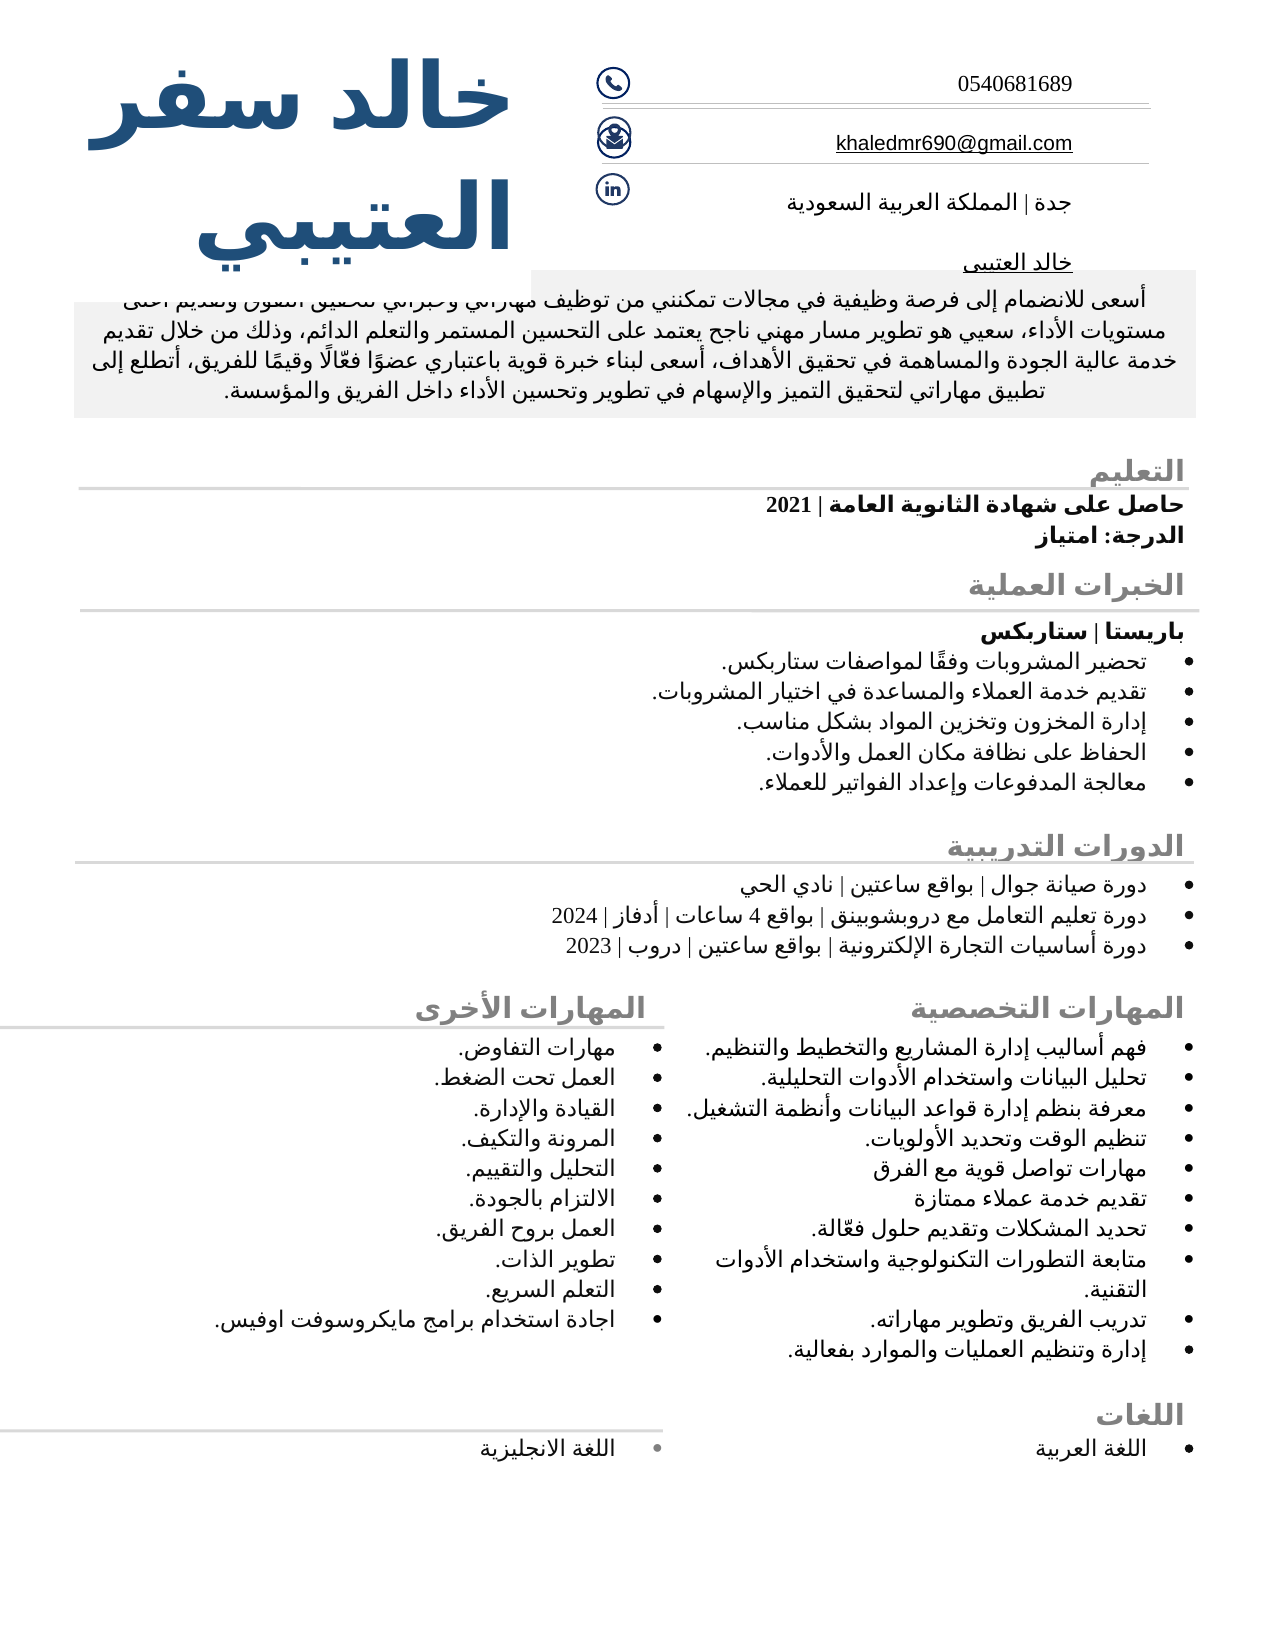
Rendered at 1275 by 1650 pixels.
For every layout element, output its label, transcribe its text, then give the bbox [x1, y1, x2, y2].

table_cell حاصل على شهادة الثانوية العامة | 2021 الدرجة: امتياز [74, 491, 1196, 568]
table_cell التعليم [74, 418, 1196, 491]
table_cell الخبرات العملية [74, 568, 1196, 618]
table_cell فهم أساليب إدارة المشاريع والتخطيط والتنظيم. تحليل البيانات واستخدام الأدوات التحليلية. معرفة بنظم إدارة قواعد البيانات وأنظمة التشغيل. تنظيم الوقت وتحديد الأولويات. مهارات تواصل قوية مع الفرق تقديم خدمة عملاء ممتازة تحديد المشكلات وتقديم حلول فعّالة. متابعة التطورات التكنولوجية واستخدام الأدوات التقنية. تدريب الفريق وتطوير مهاراته. إدارة وتنظيم العمليات والموارد بفعالية. [665, 1034, 1196, 1398]
table_cell دورة صيانة جوال | بواقع ساعتين | نادي الحي دورة تعليم التعامل مع دروبشوبينق | بواقع 4 ساعات | أدفاز | 2024 دورة أساسيات التجارة الإلكترونية | بواقع ساعتين | دروب | 2023 [74, 871, 1196, 991]
table_cell اللغة الانجليزية [74, 1435, 664, 1478]
table_cell المهارات الأخرى [74, 991, 664, 1025]
table_cell الدورات التدريبية [74, 829, 1196, 871]
table_cell المهارات التخصصية [665, 991, 1196, 1034]
table_header أسعى للانضمام إلى فرصة وظيفية في مجالات تمكنني من توظيف مهاراتي وخبراتي لتحقيق التفوق وتقديم أعلى مستويات الأداء، سعيي هو تطوير مسار مهني ناجح يعتمد على التحسين المستمر والتعلم الدائم، وذلك من خلال تقديم خدمة عالية الجودة والمساهمة في تحقيق الأهداف، أسعى لبناء خبرة قوية باعتباري عضوًا فعّالًا وقيمًا للفريق، أتطلع إلى تطبيق مهاراتي لتحقيق التميز والإسهام في تطوير وتحسين الأداء داخل الفريق والمؤسسة. [74, 270, 1196, 418]
table_cell [74, 1399, 664, 1435]
table_cell مهارات التفاوض. العمل تحت الضغط. القيادة والإدارة. المرونة والتكيف. التحليل والتقييم. الالتزام بالجودة. العمل بروح الفريق. تطوير الذات. التعلم السريع. اجادة استخدام برامج مايكروسوفت اوفيس. [74, 1034, 664, 1398]
table_cell باريستا | ستاربكس تحضير المشروبات وفقًا لمواصفات ستاربكس. تقديم خدمة العملاء والمساعدة في اختيار المشروبات. إدارة المخزون وتخزين المواد بشكل مناسب. الحفاظ على نظافة مكان العمل والأدوات. معالجة المدفوعات وإعداد الفواتير للعملاء. [74, 618, 1196, 829]
table_cell اللغات [665, 1399, 1196, 1435]
table_cell اللغة العربية [665, 1435, 1196, 1478]
